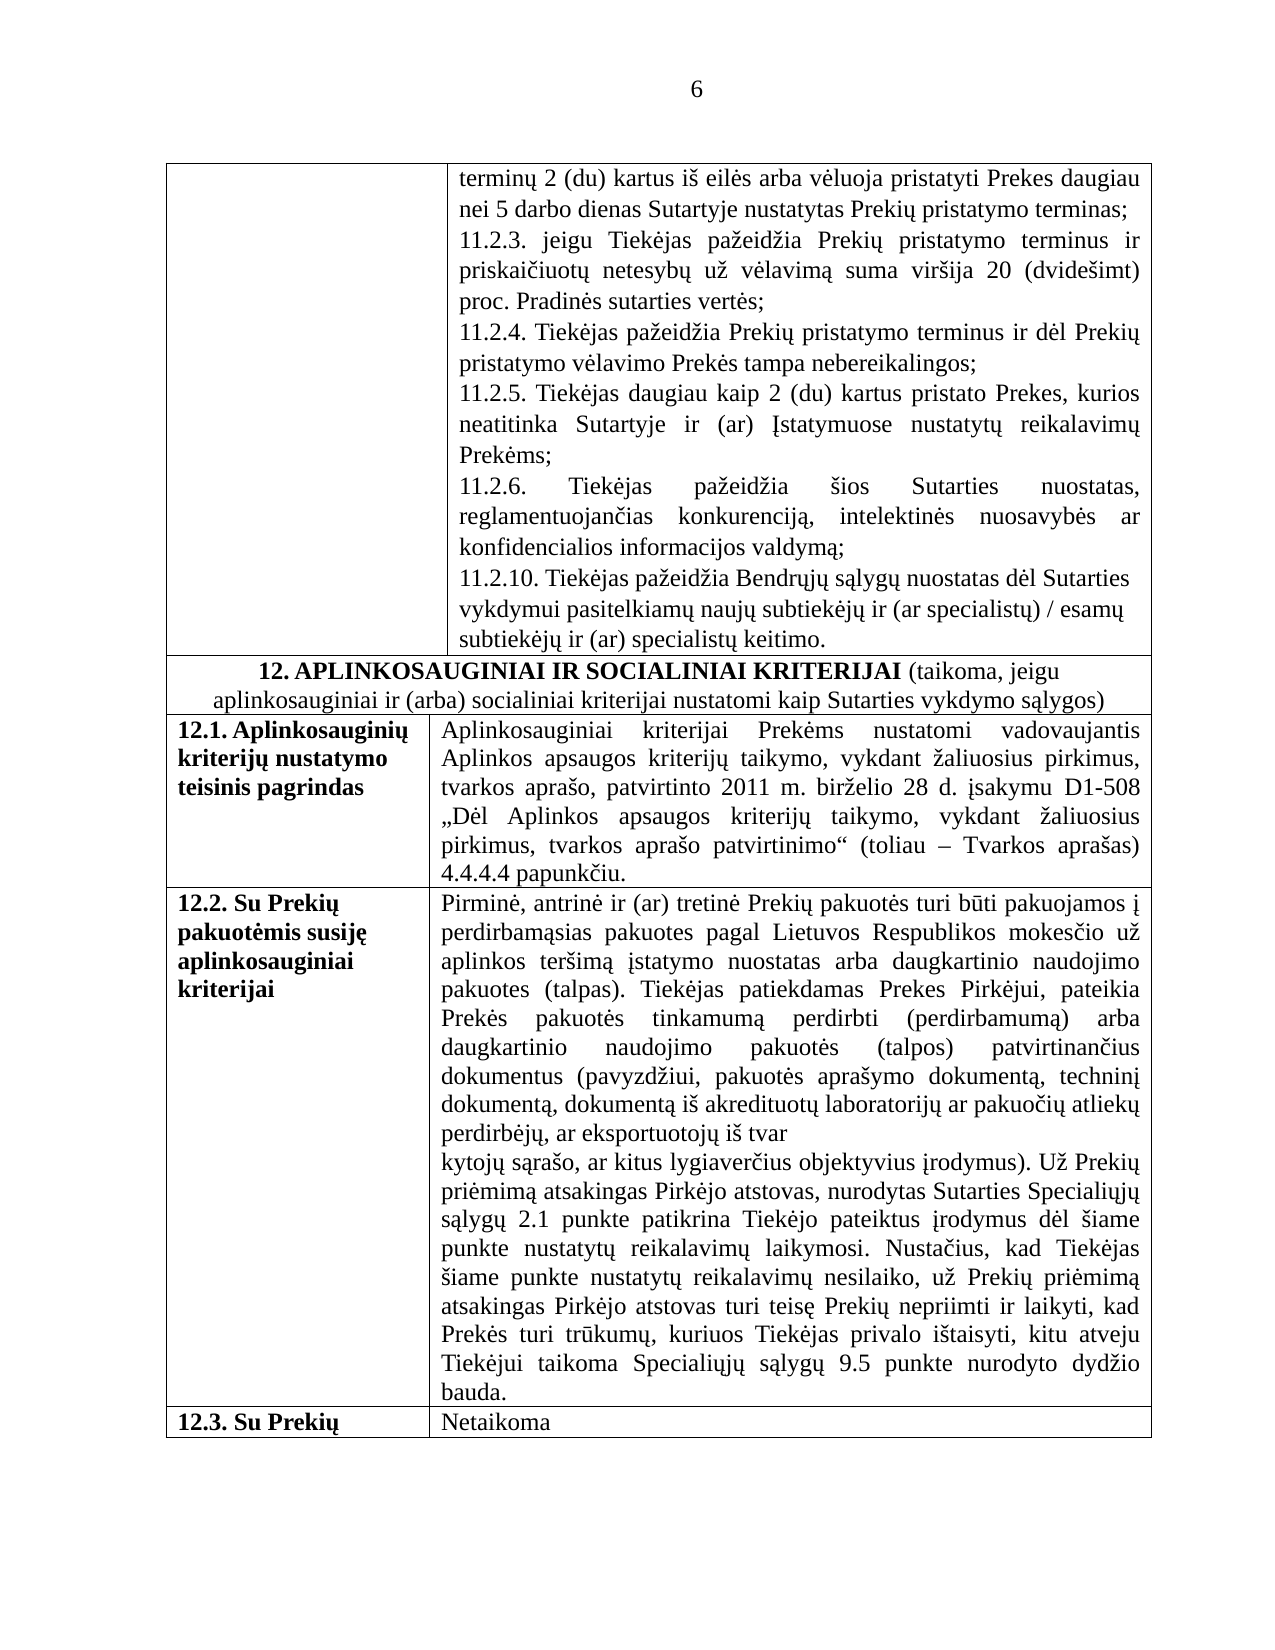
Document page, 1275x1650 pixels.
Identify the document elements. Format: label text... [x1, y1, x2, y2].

table_cell Aplinkosauginiai kriterijai Prekėms nustatomi vadovaujantis Aplinkos apsaugos kriterijų taikymo, vykdant žaliuosius pirkimus, tvarkos aprašo, patvirtinto 2011 m. birželio 28 d. įsakymu D1-508 „Dėl Aplinkos apsaugos kriterijų taikymo, vykdant žaliuosius pirkimus, tvarkos aprašo patvirtinimo“ (toliau – Tvarkos aprašas) 4.4.4.4 papunkčiu. [430, 715, 1151, 887]
table_cell 12. APLINKOSAUGINIAI IR SOCIALINIAI KRITERIJAI (taikoma, jeigu aplinkosauginiai ir (arba) socialiniai kriterijai nustatomi kaip Sutarties vykdymo sąlygos) [167, 656, 1151, 714]
table_cell 12.2. Su Prekių pakuotėmis susiję aplinkosauginiai kriterijai [167, 888, 429, 1406]
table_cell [167, 164, 447, 655]
table_cell Netaikoma [430, 1407, 1151, 1437]
table_cell Pirminė, antrinė ir (ar) tretinė Prekių pakuotės turi būti pakuojamos į perdirbamąsias pakuotes pagal Lietuvos Respublikos mokesčio už aplinkos teršimą įstatymo nuostatas arba daugkartinio naudojimo pakuotes (talpas). Tiekėjas patiekdamas Prekes Pirkėjui, pateikia Prekės pakuotės tinkamumą perdirbti (perdirbamumą) arba daugkartinio naudojimo pakuotės (talpos) patvirtinančius dokumentus (pavyzdžiui, pakuotės aprašymo dokumentą, techninį dokumentą, dokumentą iš akredituotų laboratorijų ar pakuočių atliekų perdirbėjų, ar eksportuotojų iš tvar kytojų sąrašo, ar kitus lygiaverčius objektyvius įrodymus). Už Prekių priėmimą atsakingas Pirkėjo atstovas, nurodytas Sutarties Specialiųjų sąlygų 2.1 punkte patikrina Tiekėjo pateiktus įrodymus dėl šiame punkte nustatytų reikalavimų laikymosi. Nustačius, kad Tiekėjas šiame punkte nustatytų reikalavimų nesilaiko, už Prekių priėmimą atsakingas Pirkėjo atstovas turi teisę Prekių nepriimti ir laikyti, kad Prekės turi trūkumų, kuriuos Tiekėjas privalo ištaisyti, kitu atveju Tiekėjui taikoma Specialiųjų sąlygų 9.5 punkte nurodyto dydžio bauda. [430, 888, 1151, 1406]
table_cell 12.3. Su Prekių pristatymu susiję aplinkosauginiai kriterijai [167, 1407, 429, 1437]
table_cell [448, 164, 1151, 655]
table_cell 12.1. Aplinkosauginių kriterijų nustatymo teisinis pagrindas [167, 715, 429, 887]
